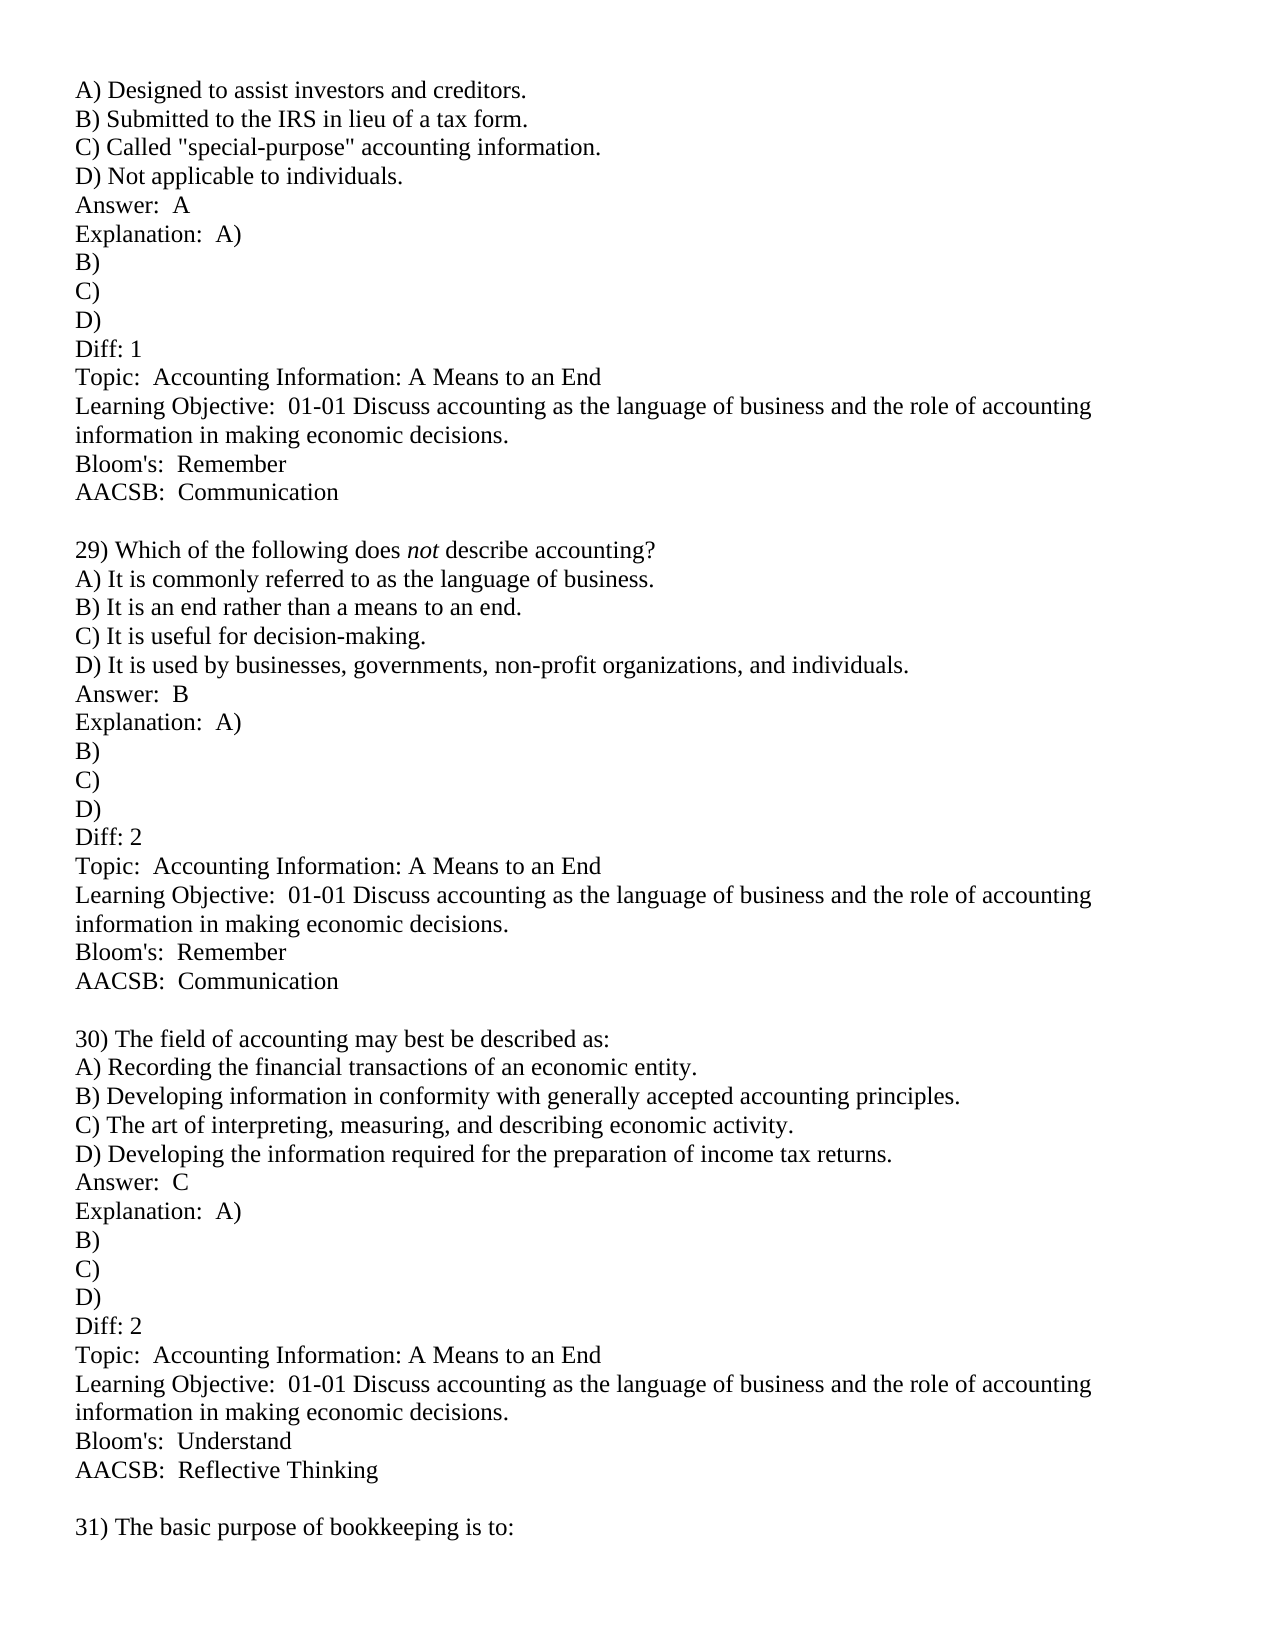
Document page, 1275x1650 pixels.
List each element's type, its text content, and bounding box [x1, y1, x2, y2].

text D) [75, 794, 1200, 822]
text B) It is an end rather than a means to an end. [75, 592, 1162, 621]
text Diff: 1 [75, 334, 1200, 362]
text Answer: C [75, 1167, 1200, 1196]
text D) It is used by businesses, governments, non-profit organizations, and individuals. [75, 650, 1162, 679]
text Explanation: A) [75, 707, 1200, 736]
text D) [75, 305, 1200, 334]
text A) Recording the financial transactions of an economic entity. [75, 1052, 1162, 1081]
text 29) Which of the following does not describe accounting? [75, 535, 1162, 564]
text Answer: A [75, 190, 1200, 219]
text Topic: Accounting Information: A Means to an End [75, 1340, 1200, 1369]
text Learning Objective: 01-01 Discuss accounting as the language of business and the role of accounting information in making economic decisions. [75, 391, 1200, 449]
text Bloom's: Remember [75, 449, 1200, 477]
text AACSB: Communication [75, 966, 1200, 995]
text A) Designed to assist investors and creditors. [75, 75, 1162, 104]
text AACSB: Communication [75, 477, 1200, 506]
text B) [75, 1225, 1200, 1254]
text B) [75, 736, 1200, 765]
text Bloom's: Understand [75, 1426, 1200, 1455]
text Learning Objective: 01-01 Discuss accounting as the language of business and the role of accounting information in making economic decisions. [75, 880, 1200, 937]
text 30) The field of accounting may best be described as: [75, 1024, 1162, 1052]
text Answer: B [75, 679, 1200, 707]
text 31) The basic purpose of bookkeeping is to: [75, 1512, 1162, 1541]
text AACSB: Reflective Thinking [75, 1455, 1200, 1484]
text B) [75, 247, 1200, 276]
text D) Developing the information required for the preparation of income tax returns. [75, 1139, 1162, 1167]
text Topic: Accounting Information: A Means to an End [75, 851, 1200, 880]
text C) It is useful for decision-making. [75, 621, 1162, 650]
text C) [75, 765, 1200, 794]
text A) It is commonly referred to as the language of business. [75, 564, 1162, 592]
text B) Developing information in conformity with generally accepted accounting principles. [75, 1081, 1162, 1110]
text Learning Objective: 01-01 Discuss accounting as the language of business and the role of accounting information in making economic decisions. [75, 1369, 1200, 1426]
text C) Called "special-purpose" accounting information. [75, 132, 1162, 161]
text D) Not applicable to individuals. [75, 161, 1162, 190]
text Explanation: A) [75, 219, 1200, 247]
text C) [75, 1254, 1200, 1282]
text B) Submitted to the IRS in lieu of a tax form. [75, 104, 1162, 132]
text Explanation: A) [75, 1196, 1200, 1225]
text Diff: 2 [75, 1311, 1200, 1340]
text Diff: 2 [75, 822, 1200, 851]
text D) [75, 1282, 1200, 1311]
text C) [75, 276, 1200, 305]
text C) The art of interpreting, measuring, and describing economic activity. [75, 1110, 1162, 1139]
text Bloom's: Remember [75, 937, 1200, 966]
text Topic: Accounting Information: A Means to an End [75, 362, 1200, 391]
